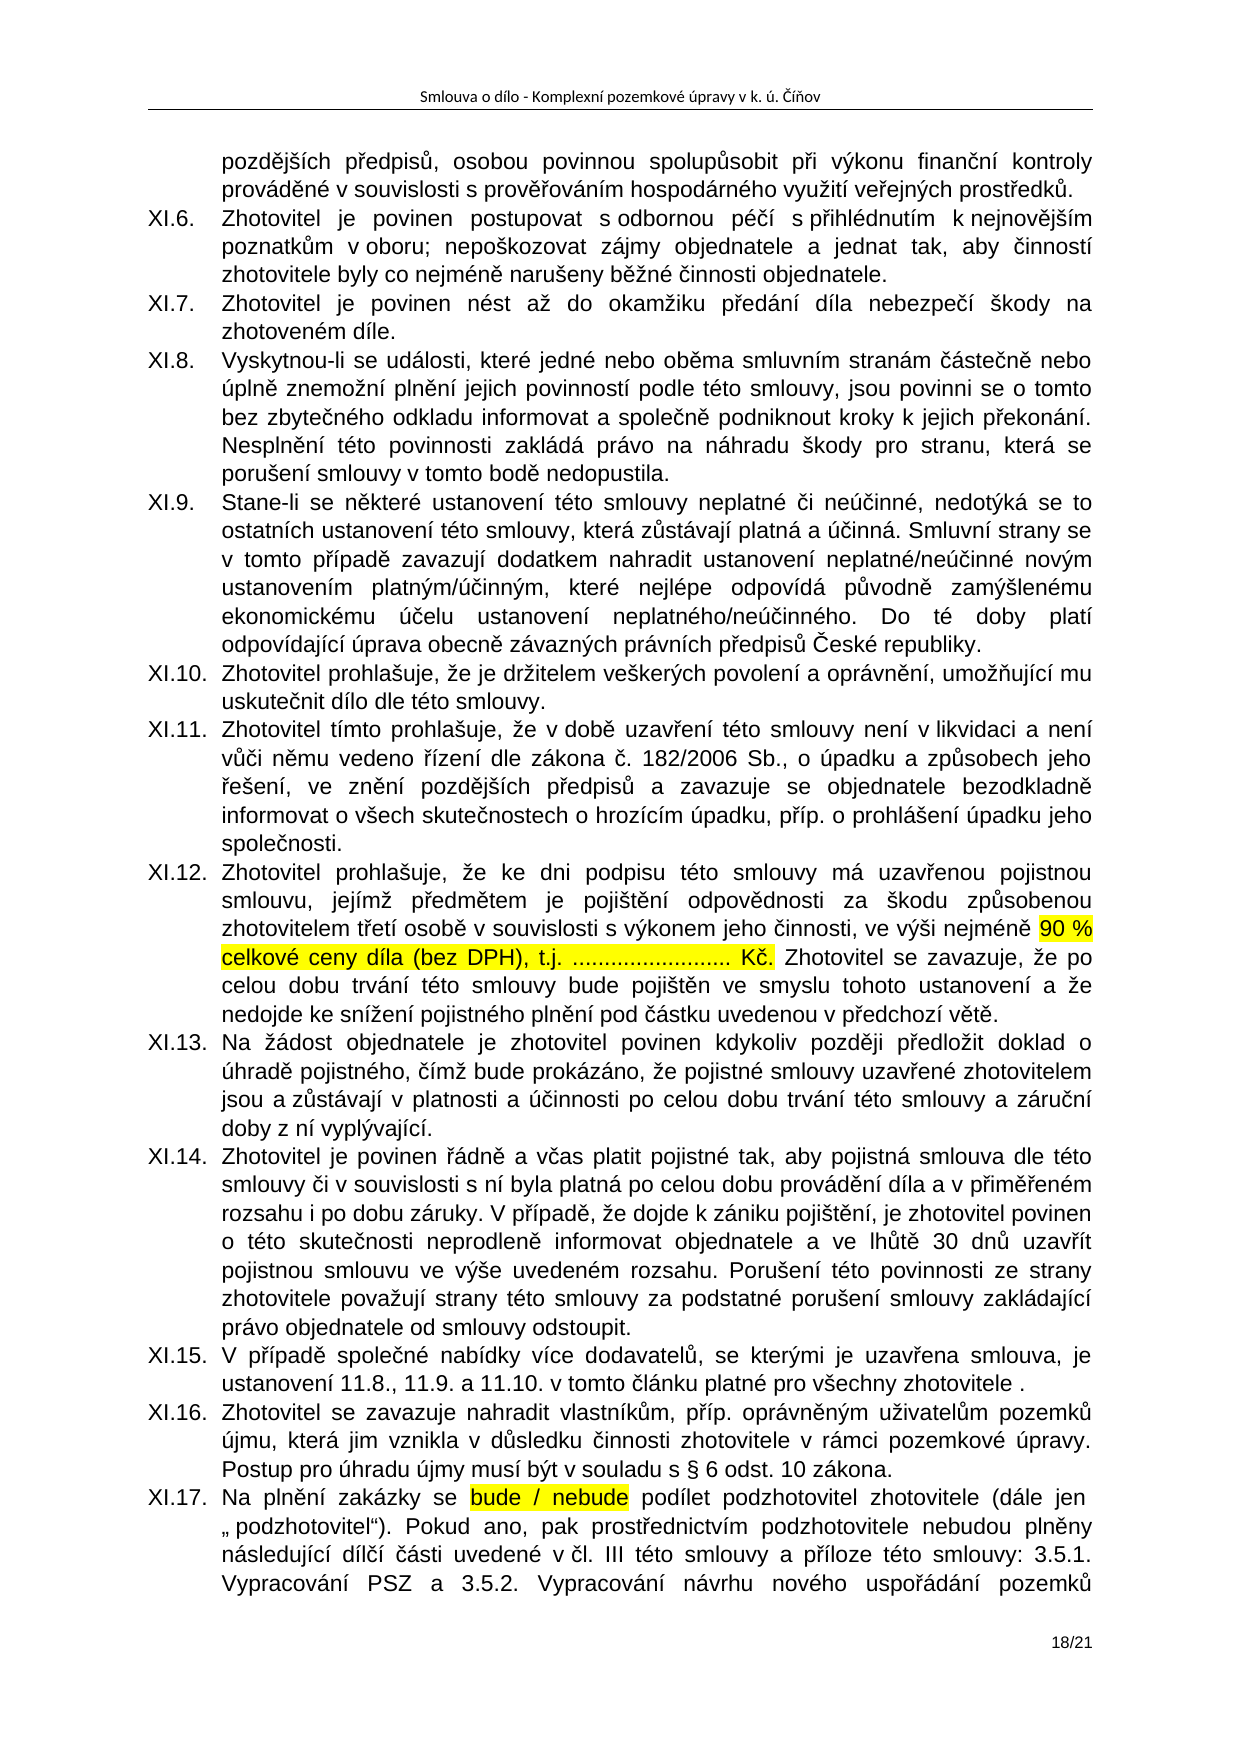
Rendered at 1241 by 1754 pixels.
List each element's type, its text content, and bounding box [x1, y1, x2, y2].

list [148, 148, 1093, 202]
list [148, 1484, 1093, 1596]
list Zhotovitel je povinen řádně a včas platit pojistné tak, aby pojistná smlouva dle této smlouvy či v souvislosti s ní byla platná po celou dobu provádění díla a v přiměřeném rozsahu i po dobu záruky. V případě, že dojde k zániku pojištění, je zhotovitel povinen o této skutečnosti neprodleně informovat objednatele a ve lhůtě 30 dnů uzavřít pojistnou smlouvu ve výše uvedeném rozsahu. Porušení této povinnosti ze strany zhotovitele považují strany této smlouvy za podstatné porušení smlouvy zakládající právo objednatele od smlouvy odstoupit. [148, 1143, 1093, 1340]
list Zhotovitel prohlašuje, že ke dni podpisu této smlouvy má uzavřenou pojistnou smlouvu, jejímž předmětem je pojištění odpovědnosti za škodu způsobenou zhotovitelem třetí osobě v souvislosti s výkonem jeho činnosti, ve výši nejméně 90 % celkové ceny díla (bez DPH), t.j. ......................... Kč. Zhotovitel se zavazuje, že po celou dobu trvání této smlouvy bude pojištěn ve smyslu tohoto ustanovení a že nedojde ke snížení pojistného plnění pod částku uvedenou v předchozí větě. [148, 858, 1093, 1027]
list Vyskytnou-li se události, které jedné nebo oběma smluvním stranám částečně nebo úplně znemožní plnění jejich povinností podle této smlouvy, jsou povinni se o tomto bez zbytečného odkladu informovat a společně podniknout kroky k jejich překonání. Nesplnění této povinnosti zakládá právo na náhradu škody pro stranu, která se porušení smlouvy v tomto bodě nedopustila. [148, 347, 1093, 487]
list Zhotovitel prohlašuje, že je držitelem veškerých povolení a oprávnění, umožňující mu uskutečnit dílo dle této smlouvy. [148, 659, 1093, 714]
list Zhotovitel je povinen nést až do okamžiku předání díla nebezpečí škody na zhotoveném díle. [148, 290, 1093, 344]
list Zhotovitel tímto prohlašuje, že v době uzavření této smlouvy není v likvidaci a není vůči němu vedeno řízení dle zákona č. 182/2006 Sb., o úpadku a způsobech jeho řešení, ve znění pozdějších předpisů a zavazuje se objednatele bezodkladně informovat o všech skutečnostech o hrozícím úpadku, příp. o prohlášení úpadku jeho společnosti. [148, 716, 1093, 856]
list Stane-li se některé ustanovení této smlouvy neplatné či neúčinné, nedotýká se to ostatních ustanovení této smlouvy, která zůstávají platná a účinná. Smluvní strany se v tomto případě zavazují dodatkem nahradit ustanovení neplatné/neúčinné novým ustanovením platným/účinným, které nejlépe odpovídá původně zamýšlenému ekonomickému účelu ustanovení neplatného/neúčinného. Do té doby platí odpovídající úprava obecně závazných právních předpisů České republiky. [148, 489, 1093, 657]
list Na žádost objednatele je zhotovitel povinen kdykoliv později předložit doklad o úhradě pojistného, čímž bude prokázáno, že pojistné smlouvy uzavřené zhotovitelem jsou a zůstávají v platnosti a účinnosti po celou dobu trvání této smlouvy a záruční doby z ní vyplývající. [148, 1029, 1093, 1141]
list Zhotovitel je povinen postupovat s odbornou péčí s přihlédnutím k nejnovějším poznatkům v oboru; nepoškozovat zájmy objednatele a jednat tak, aby činností zhotovitele byly co nejméně narušeny běžné činnosti objednatele. [148, 204, 1093, 288]
list Zhotovitel se zavazuje nahradit vlastníkům, příp. oprávněným uživatelům pozemků újmu, která jim vznikla v důsledku činnosti zhotovitele v rámci pozemkové úpravy. Postup pro úhradu újmy musí být v souladu s § 6 odst. 10 zákona. [148, 1399, 1093, 1482]
list V případě společné nabídky více dodavatelů, se kterými je uzavřena smlouva, je ustanovení 11.8., 11.9. a 11.10. v tomto článku platné pro všechny zhotovitele . [148, 1342, 1093, 1397]
